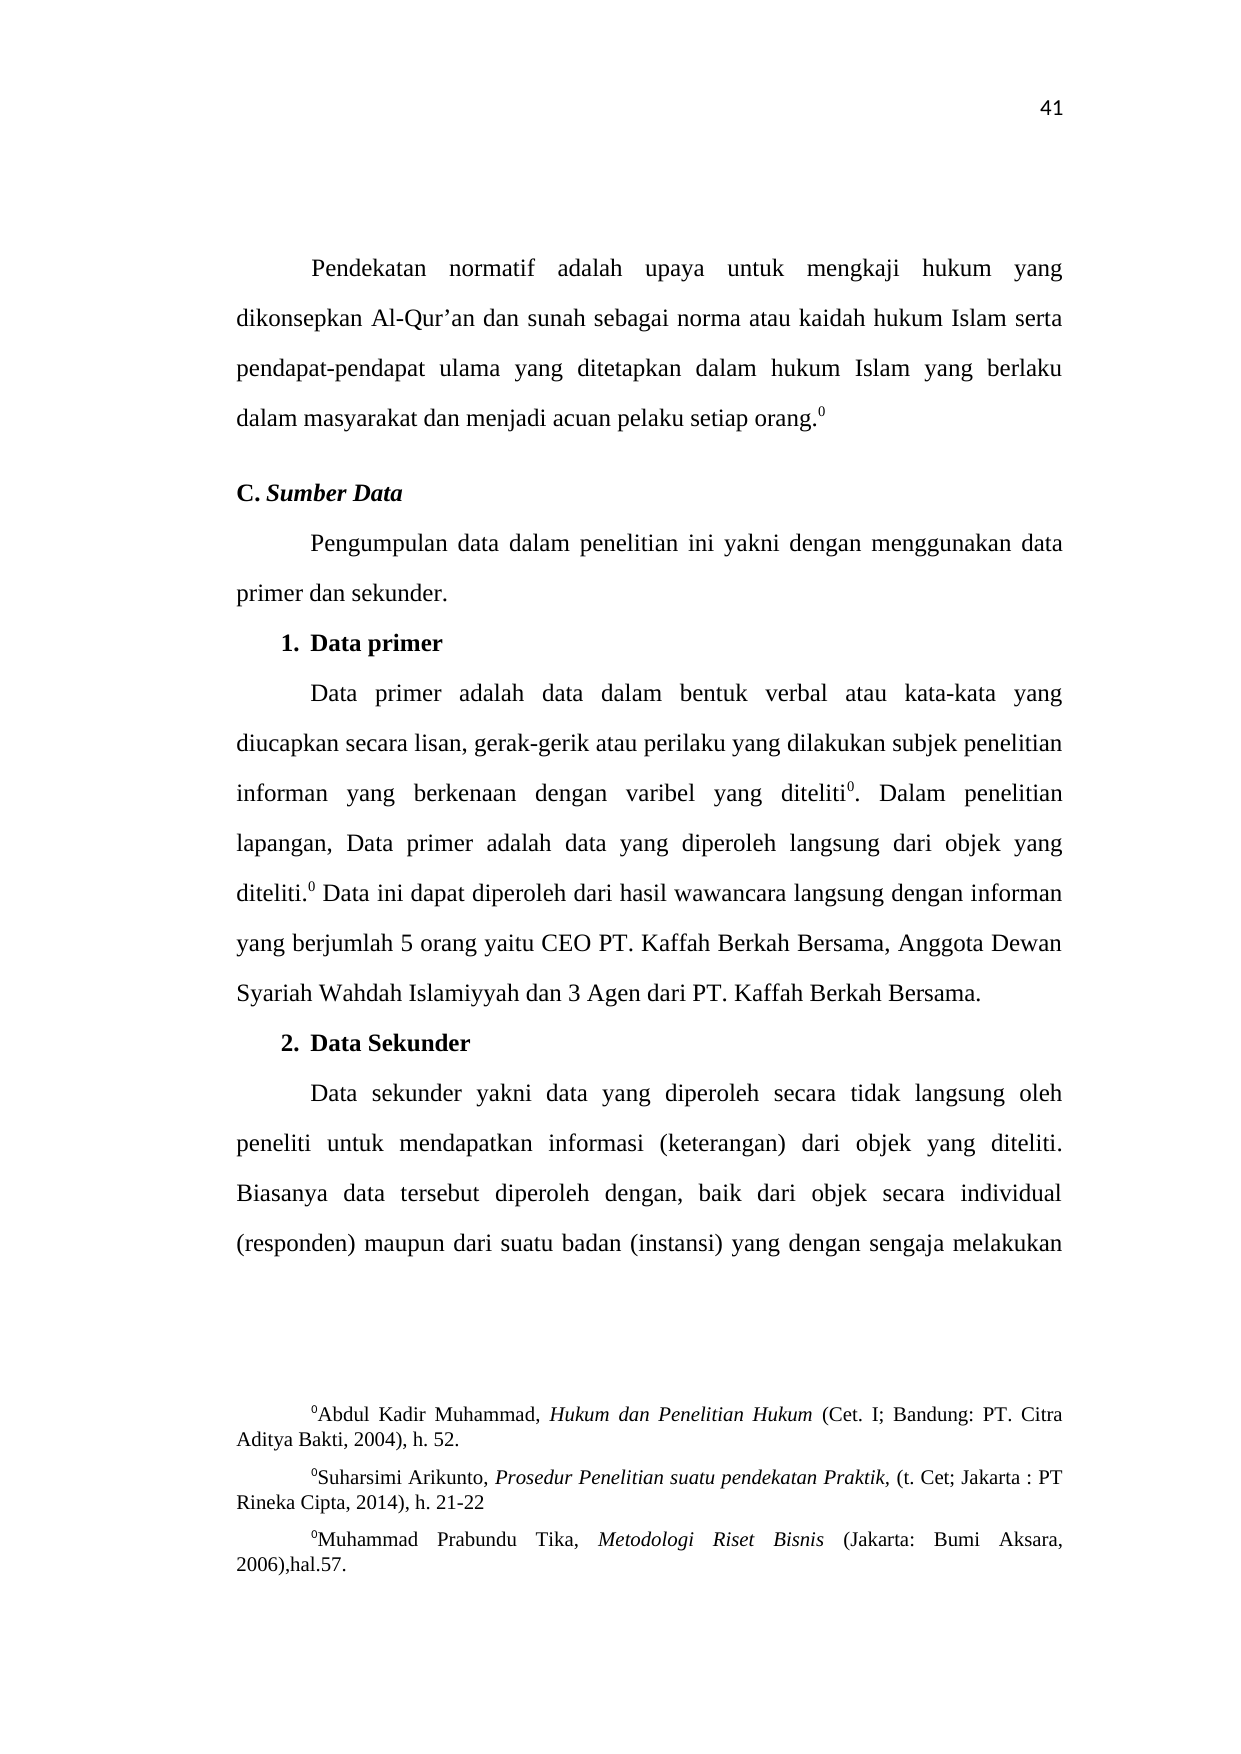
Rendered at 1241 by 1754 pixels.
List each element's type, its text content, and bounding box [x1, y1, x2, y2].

list Data primer adalah data dalam bentuk verbal atau kata-kata yang diucapkan secara lisan, gerak-gerik atau perilaku yang dilakukan subjek penelitian informan yang berkenaan dengan varibel yang diteliti. Dalam penelitian lapangan, Data primer adalah data yang diperoleh langsung dari objek yang diteliti. Data ini dapat diperoleh dari hasil wawancara langsung dengan informan yang berjumlah 5 orang yaitu CEO PT. Kaffah Berkah Bersama, Anggota Dewan Syariah Wahdah Islamiyyah dan 3 Agen dari PT. Kaffah Berkah Bersama. [236, 661, 1063, 1011]
subtitle Sumber Data [236, 461, 1063, 511]
list Pengumpulan data dalam penelitian ini yakni dengan menggunakan data primer dan sekunder. [236, 511, 1063, 611]
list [236, 1061, 1063, 1261]
list Data primer [281, 611, 1063, 661]
list Pendekatan normatif adalah upaya untuk mengkaji hukum yang dikonsepkan Al-Qur’an dan sunah sebagai norma atau kaidah hukum Islam serta pendapat-pendapat ulama yang ditetapkan dalam hukum Islam yang berlaku dalam masyarakat dan menjadi acuan pelaku setiap orang. [236, 236, 1063, 436]
list Data Sekunder [281, 1011, 1063, 1061]
